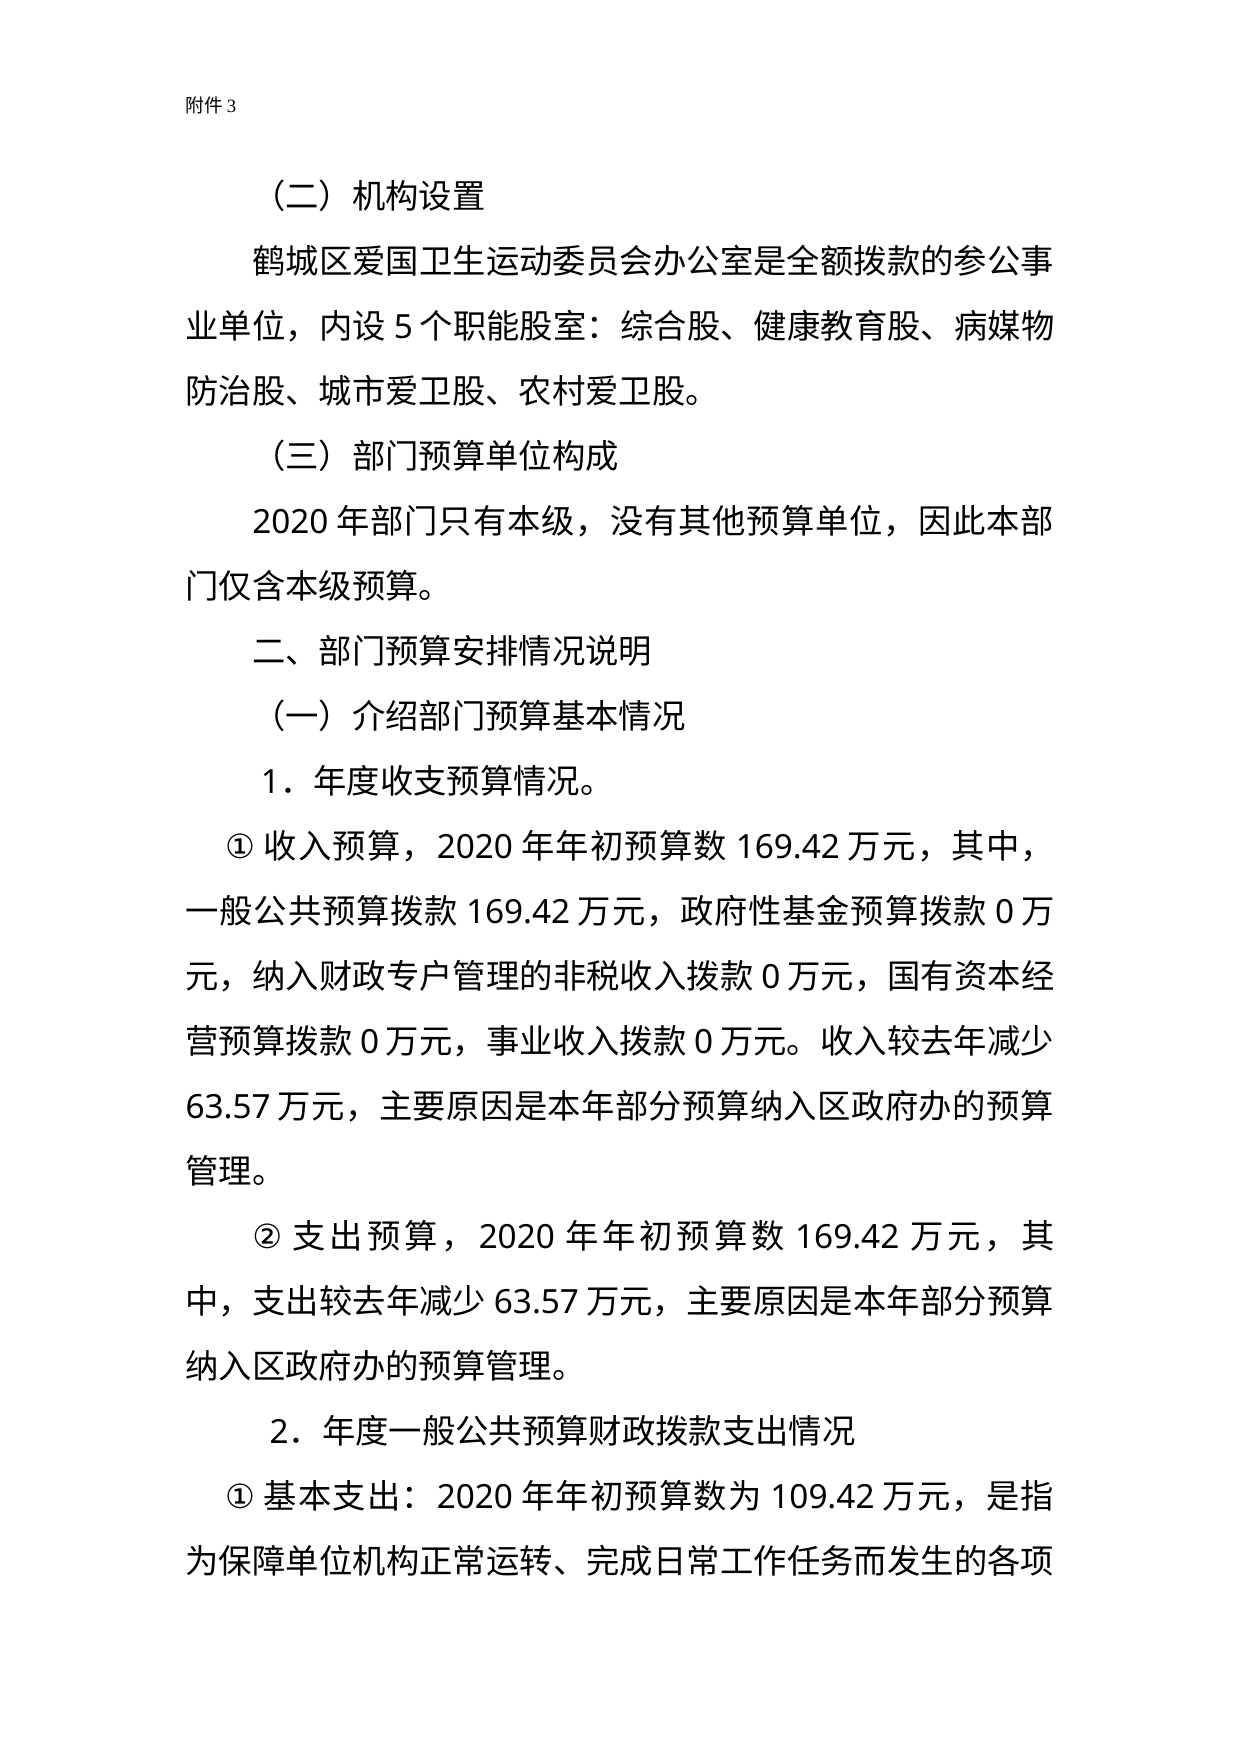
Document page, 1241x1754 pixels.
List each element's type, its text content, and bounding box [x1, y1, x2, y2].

text ①收入预算，2020年年初预算数169.42万元，其中，一般公共预算拨款169.42万元，政府性基金预算拨款0万元，纳入财政专户管理的非税收入拨款0万元，国有资本经营预算拨款0万元，事业收入拨款0万元。收入较去年减少63.57万元，主要原因是本年部分预算纳入区政府办的预算管理。 [185, 812, 1055, 1202]
text 2020年部门只有本级，没有其他预算单位，因此本部门仅含本级预算。 [185, 487, 1055, 617]
text 二、部门预算安排情况说明 [185, 617, 1055, 682]
text 2．年度一般公共预算财政拨款支出情况 [185, 1397, 1055, 1462]
text （二）机构设置 [185, 162, 1055, 227]
text （一）介绍部门预算基本情况 [185, 682, 1055, 747]
text 1．年度收支预算情况。 [185, 747, 1055, 812]
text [185, 1462, 1055, 1592]
text ②支出预算，2020年年初预算数169.42万元，其中，支出较去年减少63.57万元，主要原因是本年部分预算纳入区政府办的预算管理。 [185, 1202, 1055, 1397]
text 鹤城区爱国卫生运动委员会办公室是全额拨款的参公事业单位，内设 5个职能股室：综合股、健康教育股、病媒物防治股、城市爱卫股、农村爱卫股。 [185, 227, 1055, 422]
text （三）部门预算单位构成 [185, 422, 1055, 487]
